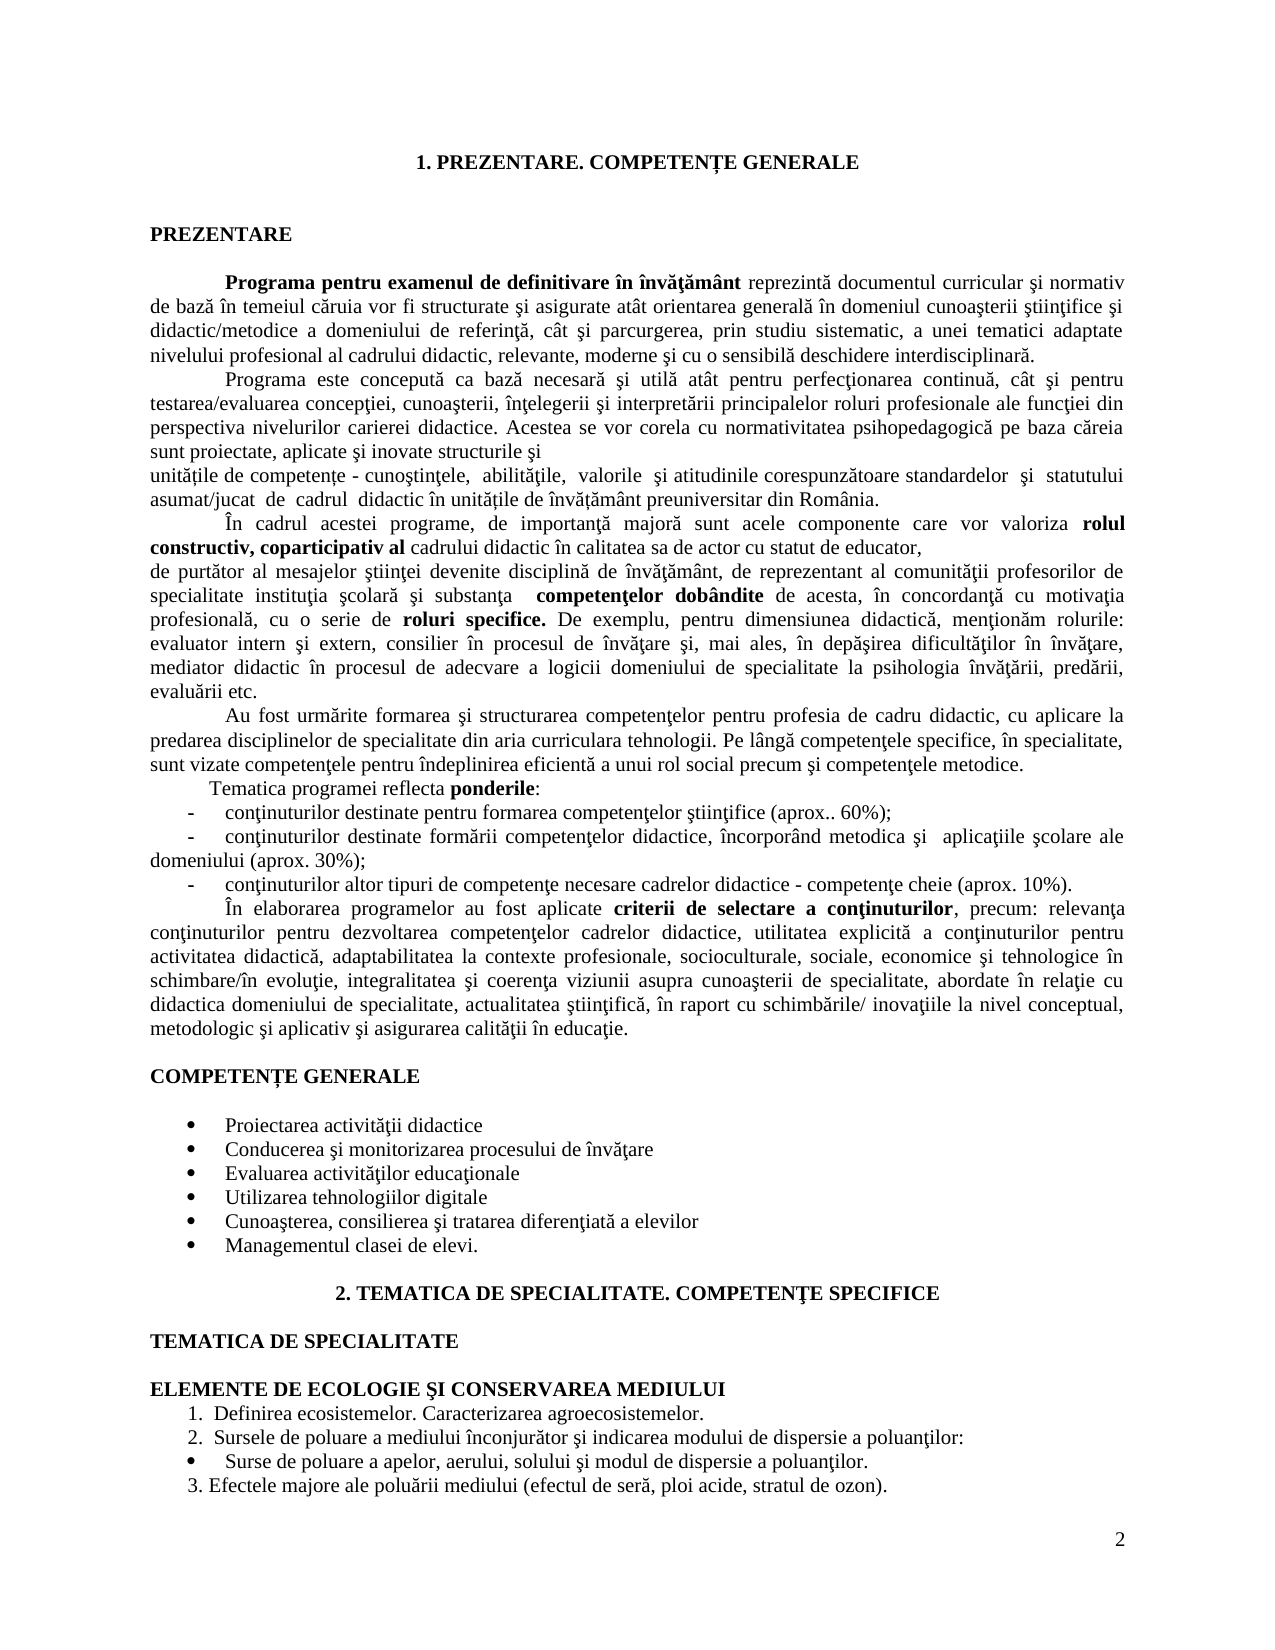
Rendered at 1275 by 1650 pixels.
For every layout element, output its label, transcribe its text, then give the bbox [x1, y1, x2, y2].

text Tematica programei reflecta ponderile: [150, 776, 1125, 800]
subtitle Evaluarea activităţilor educaţionale [187, 1161, 1125, 1185]
text ELEMENTE DE Ecologie şi CONSERVAREA mediului [150, 1377, 1125, 1401]
subtitle Proiectarea activităţii didactice [187, 1112, 1125, 1137]
list conţinuturilor destinate formării competenţelor didactice, încorporând metodica şi aplicaţiile şcolare ale domeniului (aprox. 30%); [150, 824, 1125, 872]
text Programa este concepută ca bază necesară şi utilă atât pentru perfecţionarea continuă, cât şi pentru testarea/evaluarea concepţiei, cunoaşterii, înţelegerii şi interpretării principalelor roluri profesionale ale funcţiei din perspectiva nivelurilor carierei didactice. Acestea se vor corela cu normativitatea psihopedagogică pe baza căreia sunt proiectate, aplicate şi inovate structurile şi [150, 367, 1125, 463]
text În cadrul acestei programe, de importanţă majoră sunt acele componente care vor valoriza rolul constructiv, coparticipativ al cadrului didactic în calitatea sa de actor cu statut de educator, [150, 511, 1125, 559]
text 2. TEMATICA DE SPECIALITATE. COMPETENŢE SPECIFICE [150, 1281, 1125, 1305]
subtitle Cunoaşterea, consilierea şi tratarea diferenţiată a elevilor [187, 1209, 1125, 1233]
text 3. Efectele majore ale poluării mediului (efectul de seră, ploi acide, stratul de ozon). [187, 1473, 1125, 1497]
text În elaborarea programelor au fost aplicate criterii de selectare a conţinuturilor, precum: relevanţa conţinuturilor pentru dezvoltarea competenţelor cadrelor didactice, utilitatea explicită a conţinuturilor pentru activitatea didactică, adaptabilitatea la contexte profesionale, socioculturale, sociale, economice şi tehnologice în schimbare/în evoluţie, integralitatea şi coerenţa viziunii asupra cunoaşterii de specialitate, abordate în relaţie cu didactica domeniului de specialitate, actualitatea ştiinţifică, în raport cu schimbările/ inovaţiile la nivel conceptual, metodologic şi aplicativ şi asigurarea calităţii în educaţie. [150, 896, 1125, 1040]
text 2. Sursele de poluare a mediului înconjurător şi indicarea modului de dispersie a poluanţilor: [187, 1425, 1125, 1449]
subtitle Conducerea şi monitorizarea procesului de învăţare [187, 1137, 1125, 1161]
subtitle Managementul clasei de elevi. [187, 1233, 1125, 1257]
list conţinuturilor destinate pentru formarea competenţelor ştiinţifice (aprox.. 60%); [187, 800, 1125, 824]
text 1. PREZENTARE. COMPETENȚE GENERALE [150, 150, 1125, 174]
list conţinuturilor altor tipuri de competenţe necesare cadrelor didactice - competenţe cheie (aprox. 10%). [150, 872, 1125, 896]
text unitățile de competențe - cunoştinţele, abilităţile, valorile şi atitudinile corespunzătoare standardelor şi statutului asumat/jucat de cadrul didactic în unitățile de învățământ preuniversitar din România. [150, 463, 1125, 511]
text de purtător al mesajelor ştiinţei devenite disciplină de învăţământ, de reprezentant al comunităţii profesorilor de specialitate instituţia şcolară şi substanţa competenţelor dobândite de acesta, în concordanţă cu motivaţia profesională, cu o serie de roluri specifice. De exemplu, pentru dimensiunea didactică, menţionăm rolurile: evaluator intern şi extern, consilier în procesul de învăţare şi, mai ales, în depăşirea dificultăţilor în învăţare, mediator didactic în procesul de adecvare a logicii domeniului de specialitate la psihologia învăţării, predării, evaluării etc. [150, 559, 1125, 703]
text COMPETENȚE GENERALE [150, 1064, 1125, 1088]
list Surse de poluare a apelor, aerului, solului şi modul de dispersie a poluanţilor. [187, 1449, 1125, 1473]
text 1. Definirea ecosistemelor. Caracterizarea agroecosistemelor. [150, 1401, 1125, 1425]
text Programa pentru examenul de definitivare în învăţământ reprezintă documentul curricular şi normativ de bază în temeiul căruia vor fi structurate şi asigurate atât orientarea generală în domeniul cunoaşterii ştiinţifice şi didactic/metodice a domeniului de referinţă, cât şi parcurgerea, prin studiu sistematic, a unei tematici adaptate nivelului profesional al cadrului didactic, relevante, moderne şi cu o sensibilă deschidere interdisciplinară. [150, 270, 1125, 367]
text TEMATICA DE SPECIALITATE [150, 1329, 1125, 1353]
text Au fost urmărite formarea şi structurarea competenţelor pentru profesia de cadru didactic, cu aplicare la predarea disciplinelor de specialitate din aria curriculara tehnologii. Pe lângă competenţele specifice, în specialitate, sunt vizate competenţele pentru îndeplinirea eficientă a unui rol social precum şi competenţele metodice. [150, 703, 1125, 776]
subtitle Utilizarea tehnologiilor digitale [187, 1185, 1125, 1209]
text PREZENTARE [150, 222, 1125, 246]
